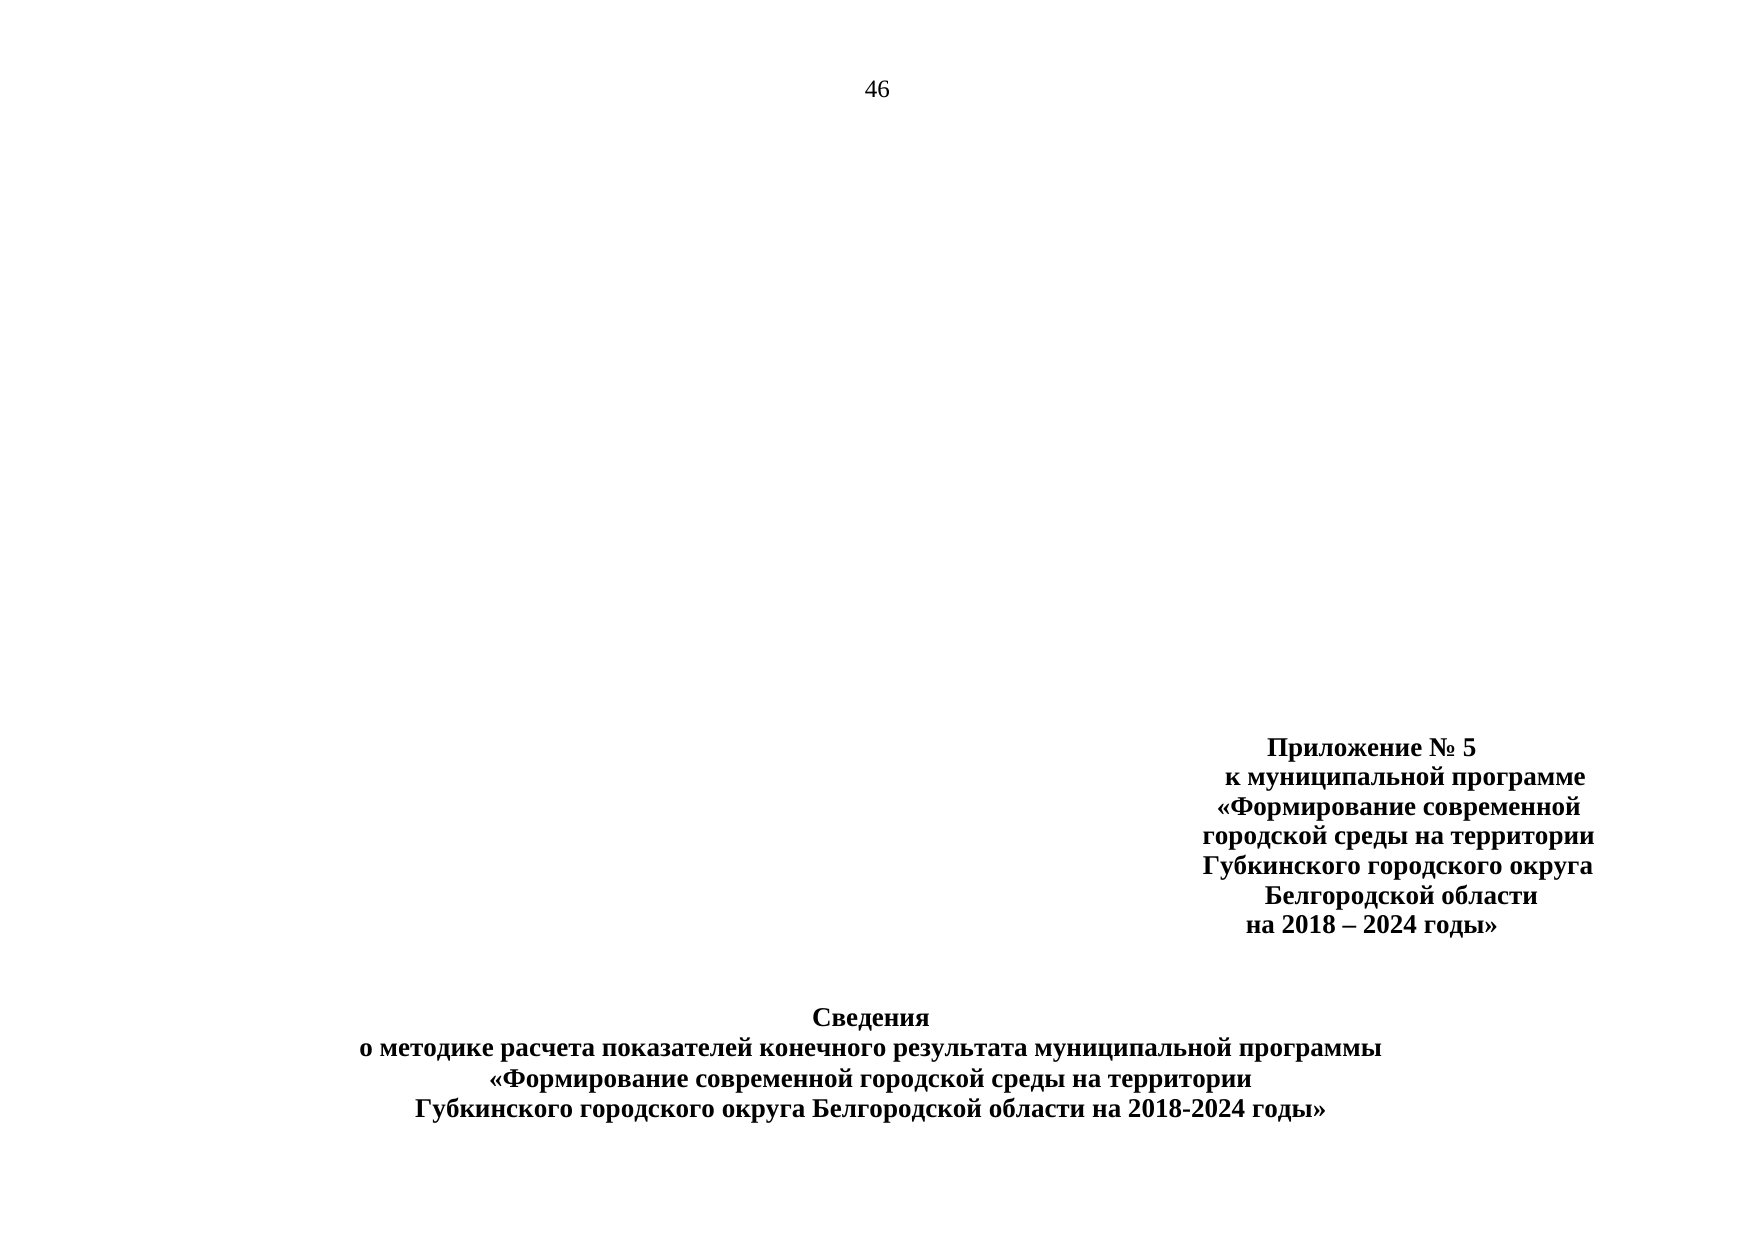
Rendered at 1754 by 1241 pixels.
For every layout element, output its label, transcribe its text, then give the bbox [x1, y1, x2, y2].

text Сведения [103, 1002, 1638, 1032]
text на 2018 – 2024 годы» [1107, 910, 1636, 940]
text Губкинского городского округа Белгородской области на 2018-2024 годы» [103, 1093, 1638, 1124]
text о методике расчета показателей конечного результата муниципальной программы [103, 1032, 1638, 1063]
text «Формирование современной [1107, 792, 1636, 821]
text к муниципальной программе [1107, 762, 1636, 792]
text городской среды на территории Губкинского городского округа Белгородской области [1107, 821, 1636, 910]
text Приложение № 5 [1107, 732, 1636, 762]
text «Формирование современной городской среды на территории [103, 1063, 1638, 1093]
